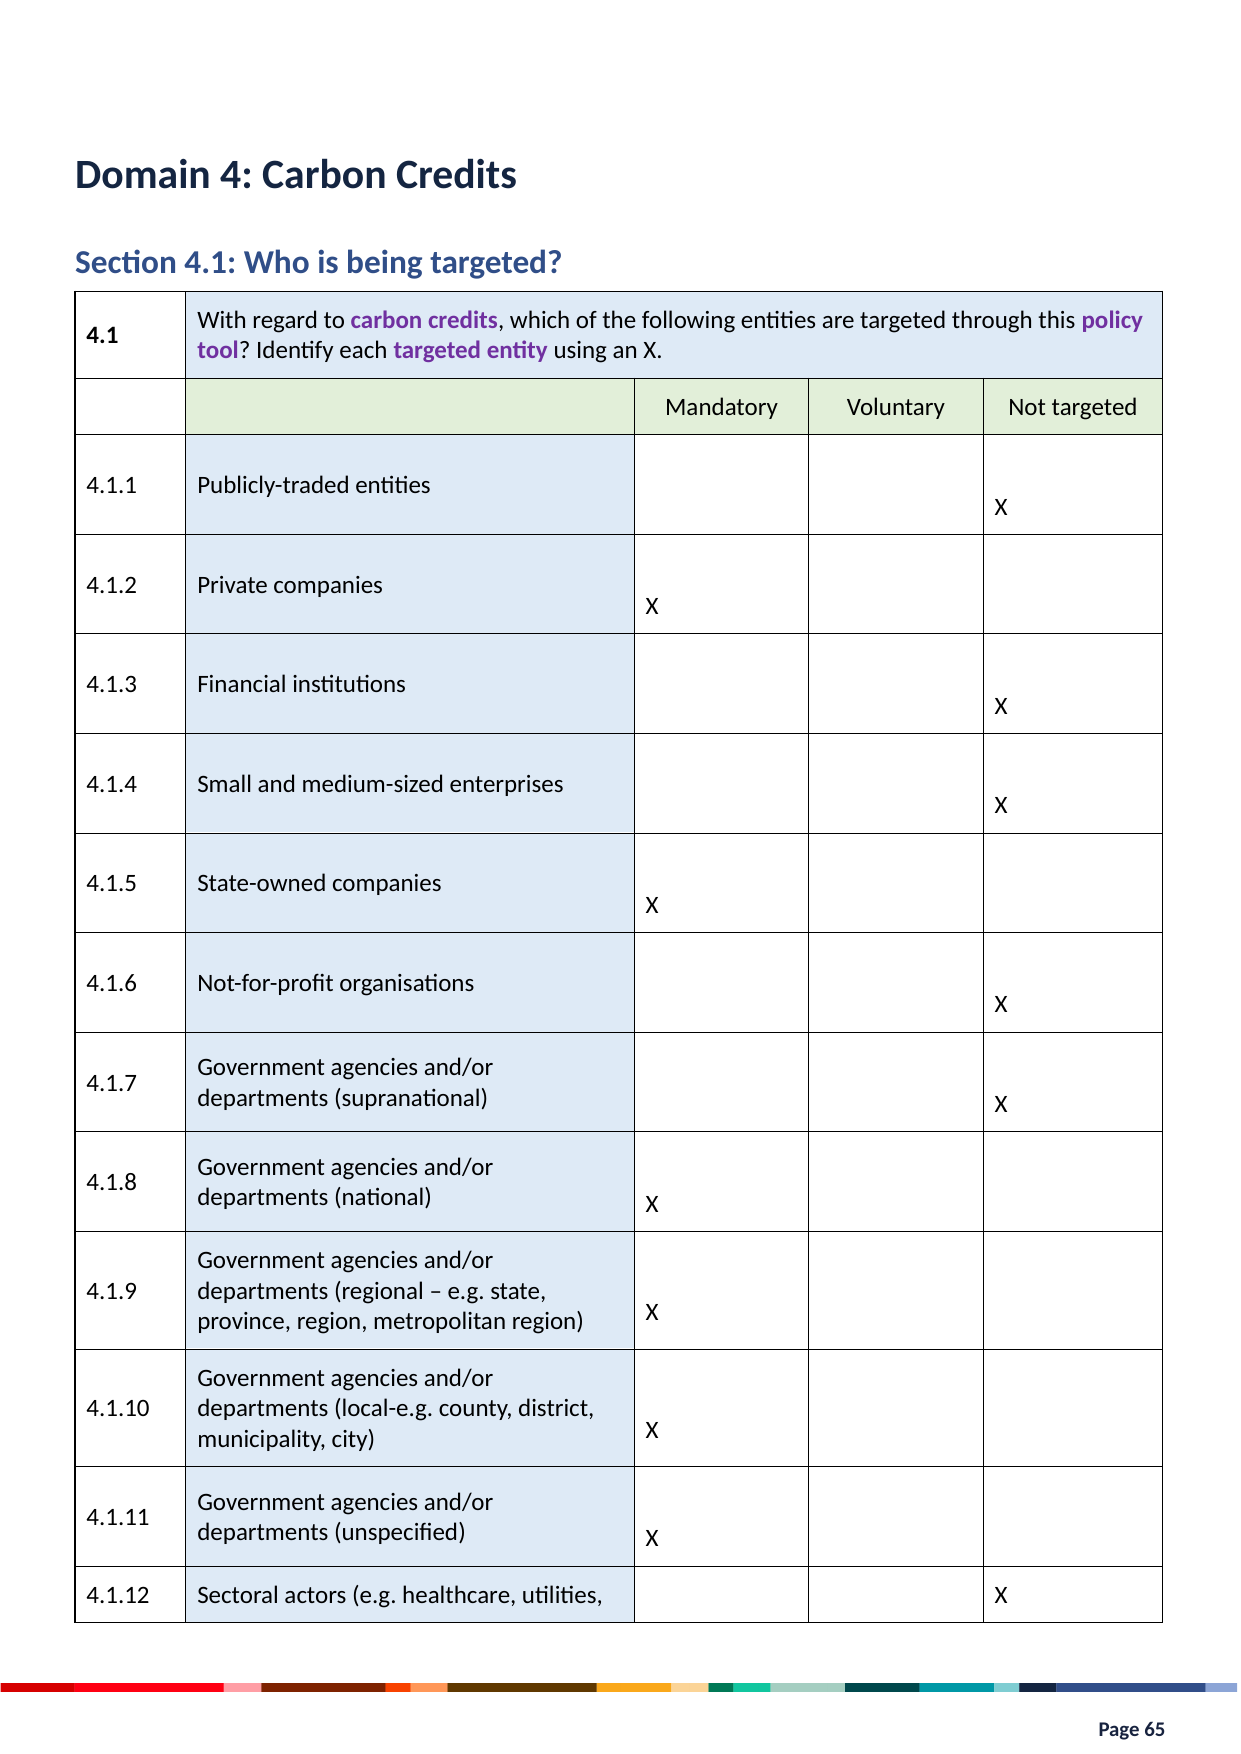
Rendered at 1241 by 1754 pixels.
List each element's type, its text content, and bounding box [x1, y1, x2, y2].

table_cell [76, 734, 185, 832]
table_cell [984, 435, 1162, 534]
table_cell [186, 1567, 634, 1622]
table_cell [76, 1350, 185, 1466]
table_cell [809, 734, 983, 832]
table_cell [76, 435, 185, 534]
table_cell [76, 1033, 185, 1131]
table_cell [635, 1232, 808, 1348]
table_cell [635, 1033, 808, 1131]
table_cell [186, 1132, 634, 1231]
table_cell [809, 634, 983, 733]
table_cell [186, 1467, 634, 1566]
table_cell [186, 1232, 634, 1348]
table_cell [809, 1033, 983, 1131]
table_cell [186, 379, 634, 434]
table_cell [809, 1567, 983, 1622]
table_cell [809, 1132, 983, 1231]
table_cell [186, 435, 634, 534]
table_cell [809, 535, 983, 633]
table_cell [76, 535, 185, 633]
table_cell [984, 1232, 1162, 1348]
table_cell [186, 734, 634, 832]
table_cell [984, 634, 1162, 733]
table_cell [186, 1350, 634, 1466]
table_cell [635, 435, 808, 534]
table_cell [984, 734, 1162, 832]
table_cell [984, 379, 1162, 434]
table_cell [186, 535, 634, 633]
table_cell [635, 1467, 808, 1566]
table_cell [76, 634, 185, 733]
picture [0, 1683, 1236, 1692]
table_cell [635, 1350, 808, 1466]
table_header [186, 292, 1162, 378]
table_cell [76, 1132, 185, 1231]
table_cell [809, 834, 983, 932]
subtitle Domain 4: Carbon Credits [75, 148, 1165, 199]
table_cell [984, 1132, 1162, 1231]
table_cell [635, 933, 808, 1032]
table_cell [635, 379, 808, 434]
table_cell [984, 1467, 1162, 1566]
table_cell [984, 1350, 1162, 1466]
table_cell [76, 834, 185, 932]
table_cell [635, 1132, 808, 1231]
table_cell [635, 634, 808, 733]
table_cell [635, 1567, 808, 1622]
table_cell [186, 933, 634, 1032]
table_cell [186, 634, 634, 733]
subtitle Section 4.1: Who is being targeted? [75, 241, 1165, 282]
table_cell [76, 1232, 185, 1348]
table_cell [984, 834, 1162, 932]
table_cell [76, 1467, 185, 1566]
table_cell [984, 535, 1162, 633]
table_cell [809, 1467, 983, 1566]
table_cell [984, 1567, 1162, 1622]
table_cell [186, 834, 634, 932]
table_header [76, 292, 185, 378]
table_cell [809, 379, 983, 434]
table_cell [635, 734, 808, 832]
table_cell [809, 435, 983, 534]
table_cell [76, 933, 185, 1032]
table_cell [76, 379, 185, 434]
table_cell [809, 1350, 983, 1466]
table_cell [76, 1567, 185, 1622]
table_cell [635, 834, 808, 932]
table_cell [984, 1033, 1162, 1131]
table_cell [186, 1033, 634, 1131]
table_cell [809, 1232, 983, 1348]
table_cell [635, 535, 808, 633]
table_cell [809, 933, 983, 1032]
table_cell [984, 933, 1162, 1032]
